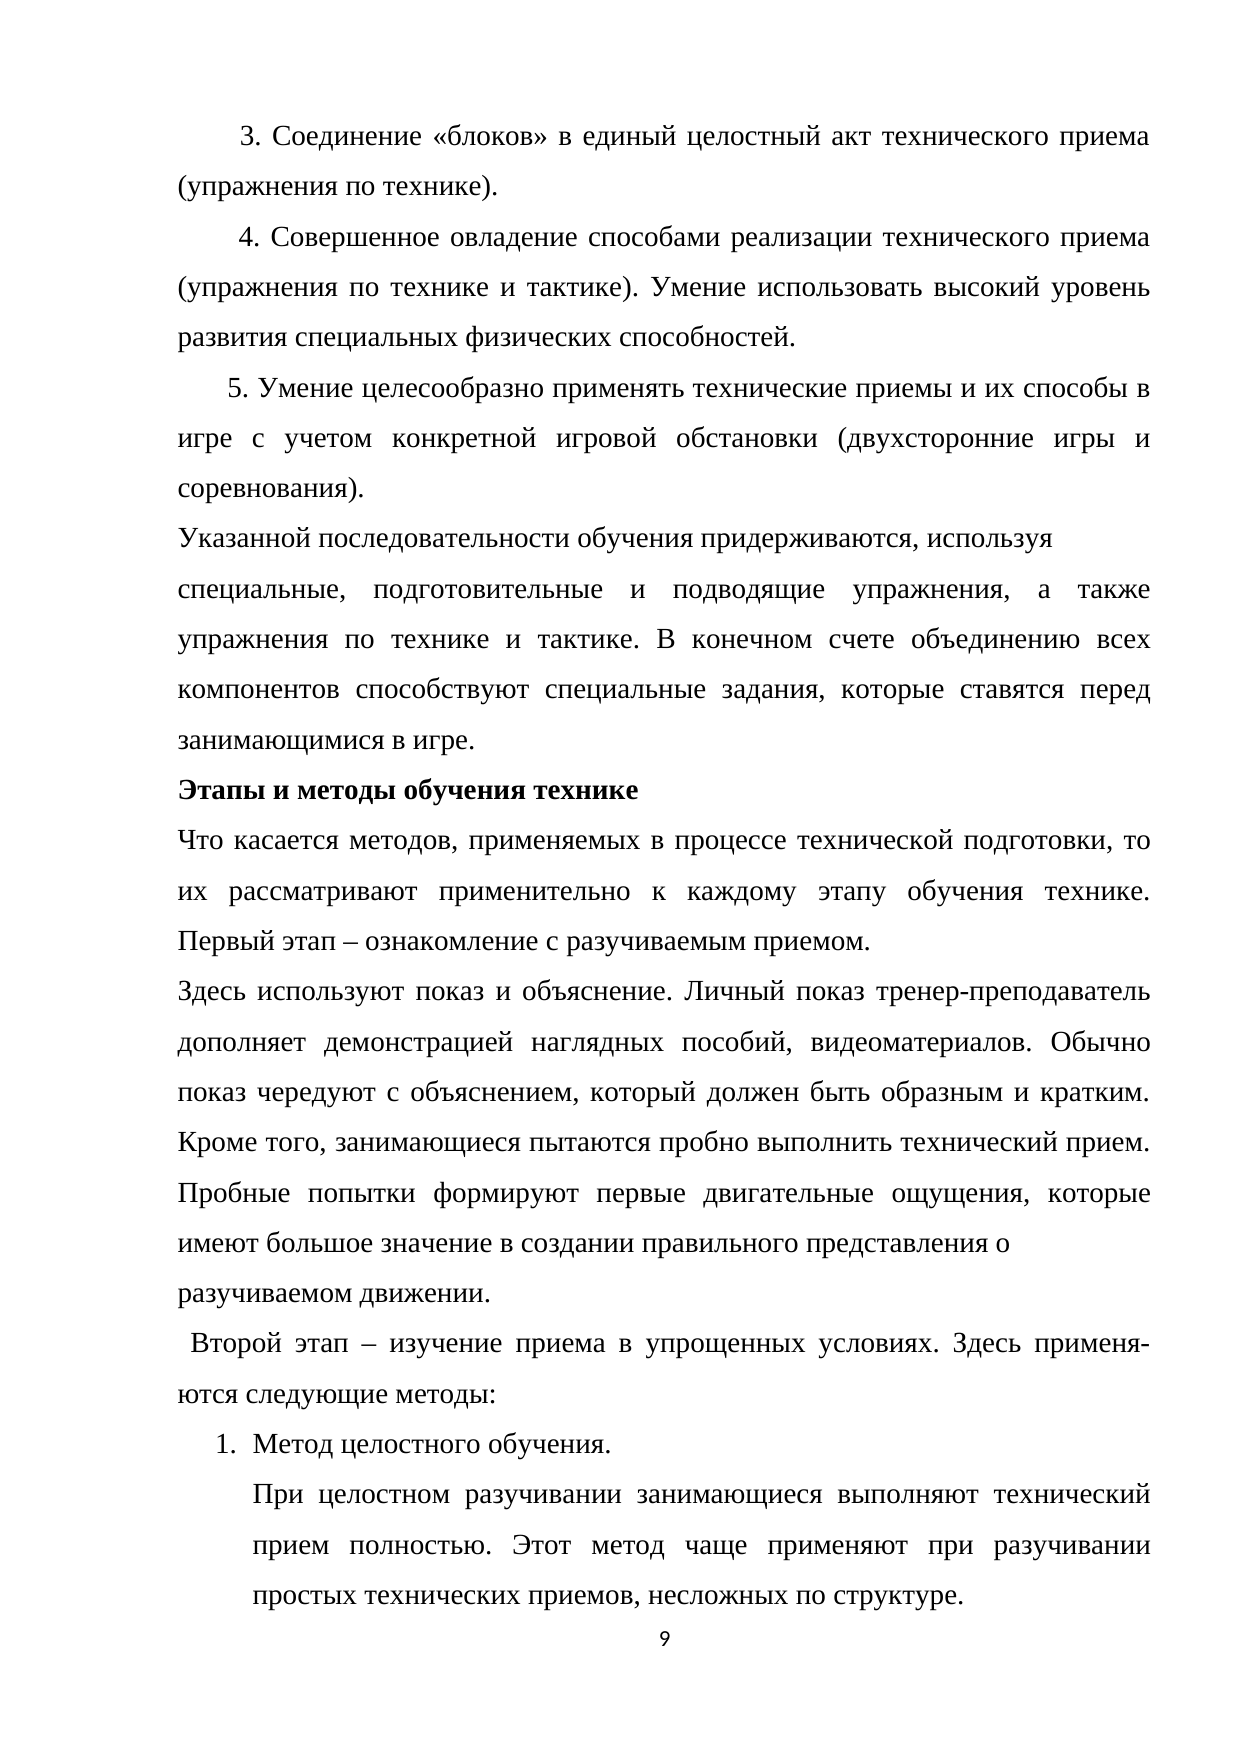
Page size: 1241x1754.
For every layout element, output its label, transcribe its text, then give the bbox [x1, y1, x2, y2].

text разучиваемом движении. [177, 1275, 1152, 1309]
text 3. Соединение «блоков» в единый целостный акт технического приема (упражнения по технике). [177, 118, 1152, 202]
text Указанной последовательности обучения придерживаются, используя [177, 521, 1152, 554]
text 4. Совершенное овладение способами реализации технического приема (упражнения по технике и тактике). Умение использовать высокий уровень развития специальных физических способностей. [177, 219, 1152, 353]
list Метод целостного обучения. [215, 1426, 1152, 1460]
text 5. Умение целесообразно применять технические приемы и их способы в игре с учетом конкретной игровой обстановки (двухсторонние игры и соревнования). [177, 370, 1152, 504]
text Что касается методов, применяемых в процессе технической подготовки, то их рассматривают применительно к каждому этапу обучения технике. Первый этап – ознакомление с разучиваемым приемом. [177, 822, 1152, 957]
text Здесь используют показ и объяснение. Личный показ тренер-преподаватель дополняет демонстрацией наглядных пособий, видеоматериалов. Обычно показ чередуют с объяснением, который должен быть образным и кратким. Кроме того, занимающиеся пытаются пробно выполнить технический прием. Пробные попытки формируют первые двигательные ощущения, которые имеют большое значение в создании правильного представления о [177, 973, 1152, 1258]
text Этапы и методы обучения технике [177, 772, 1152, 806]
list При целостном разучивании занимающиеся выполняют технический прием полностью. Этот метод чаще применяют при разучивании простых технических приемов, несложных по структуре. [252, 1477, 1152, 1611]
text специальные, подготовительные и подводящие упражнения, а также упражнения по технике и тактике. В конечном счете объединению всех компонентов способствуют специальные задания, которые ставятся перед занимающимися в игре. [177, 571, 1152, 755]
text Второй этап – изучение приема в упрощенных условиях. Здесь применя- ются следующие методы: [177, 1326, 1152, 1409]
